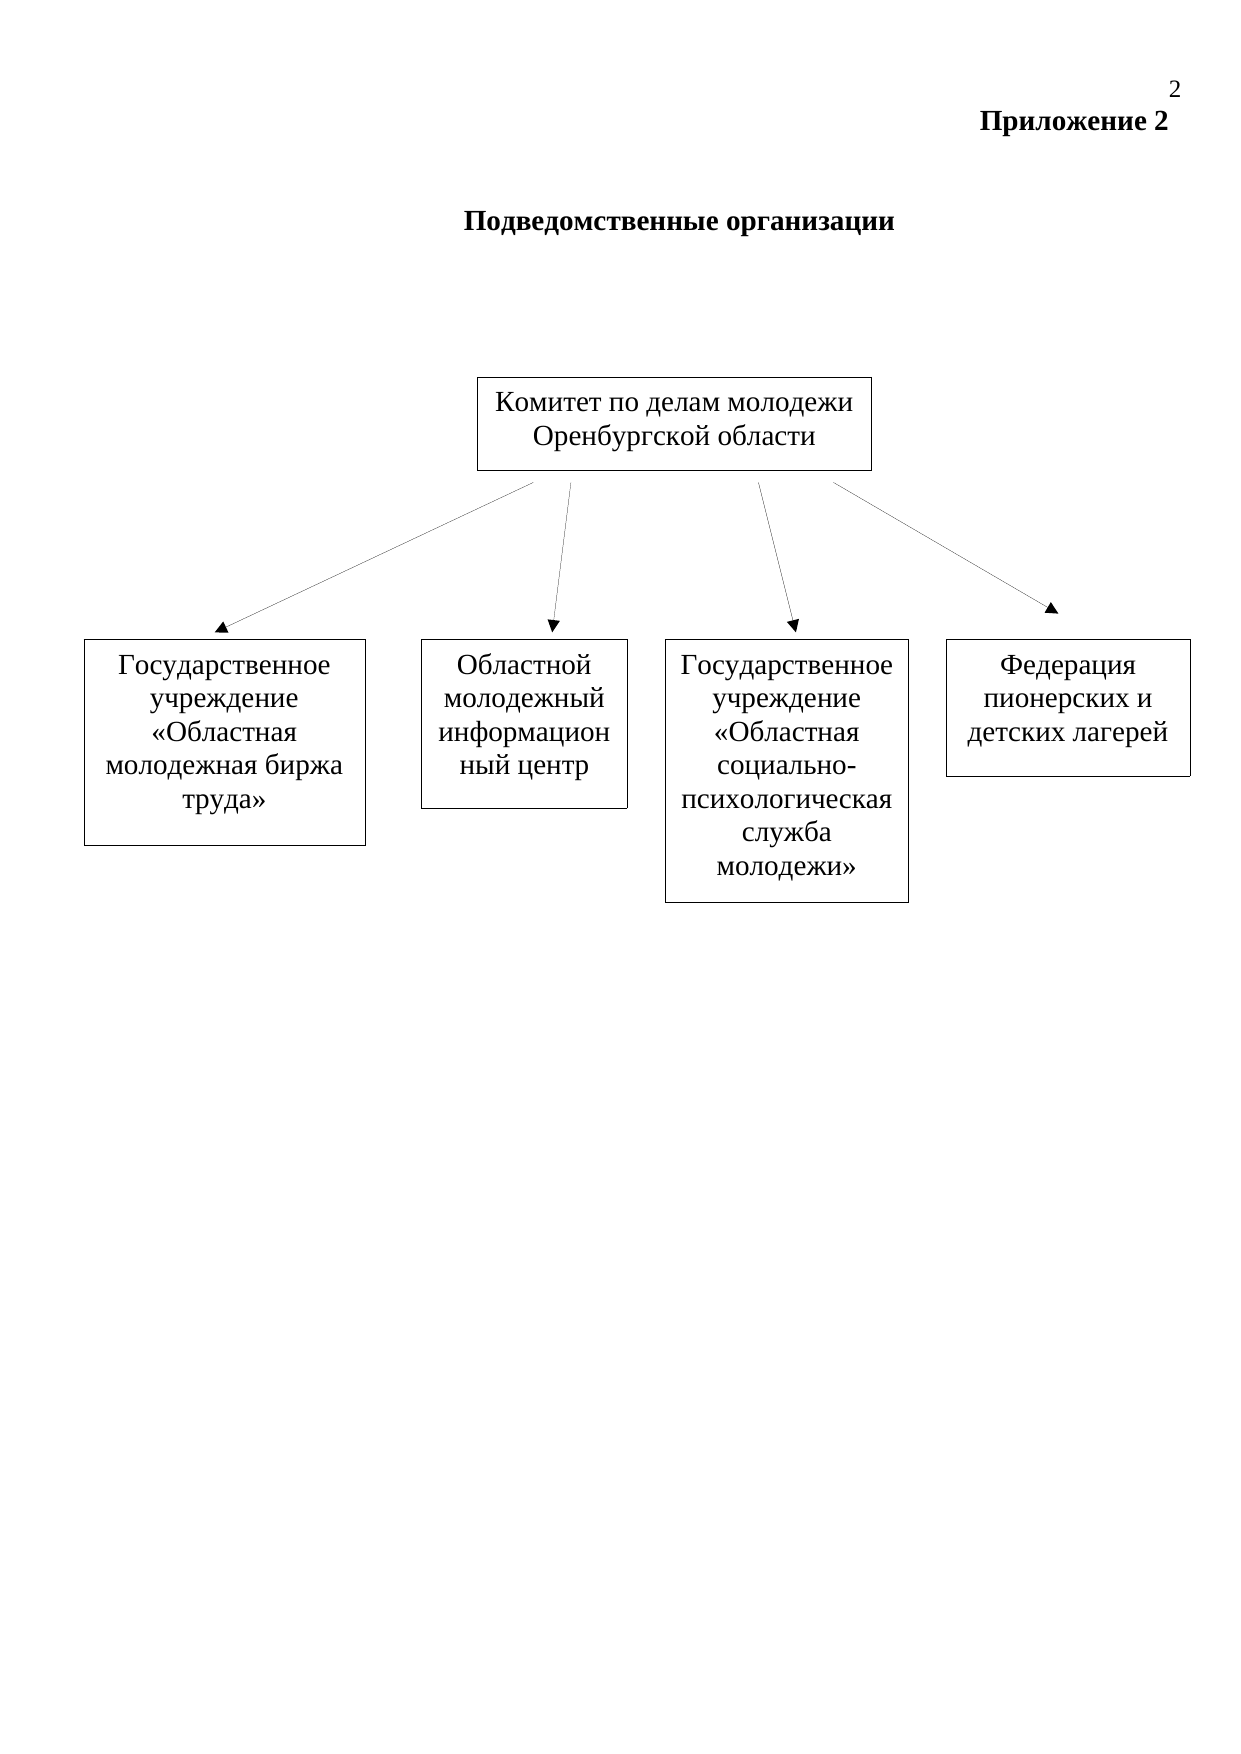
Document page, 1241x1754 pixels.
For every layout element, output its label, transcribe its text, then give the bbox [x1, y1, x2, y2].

text Подведомственные организации [177, 203, 1181, 237]
text Приложение 2 [177, 103, 1181, 136]
